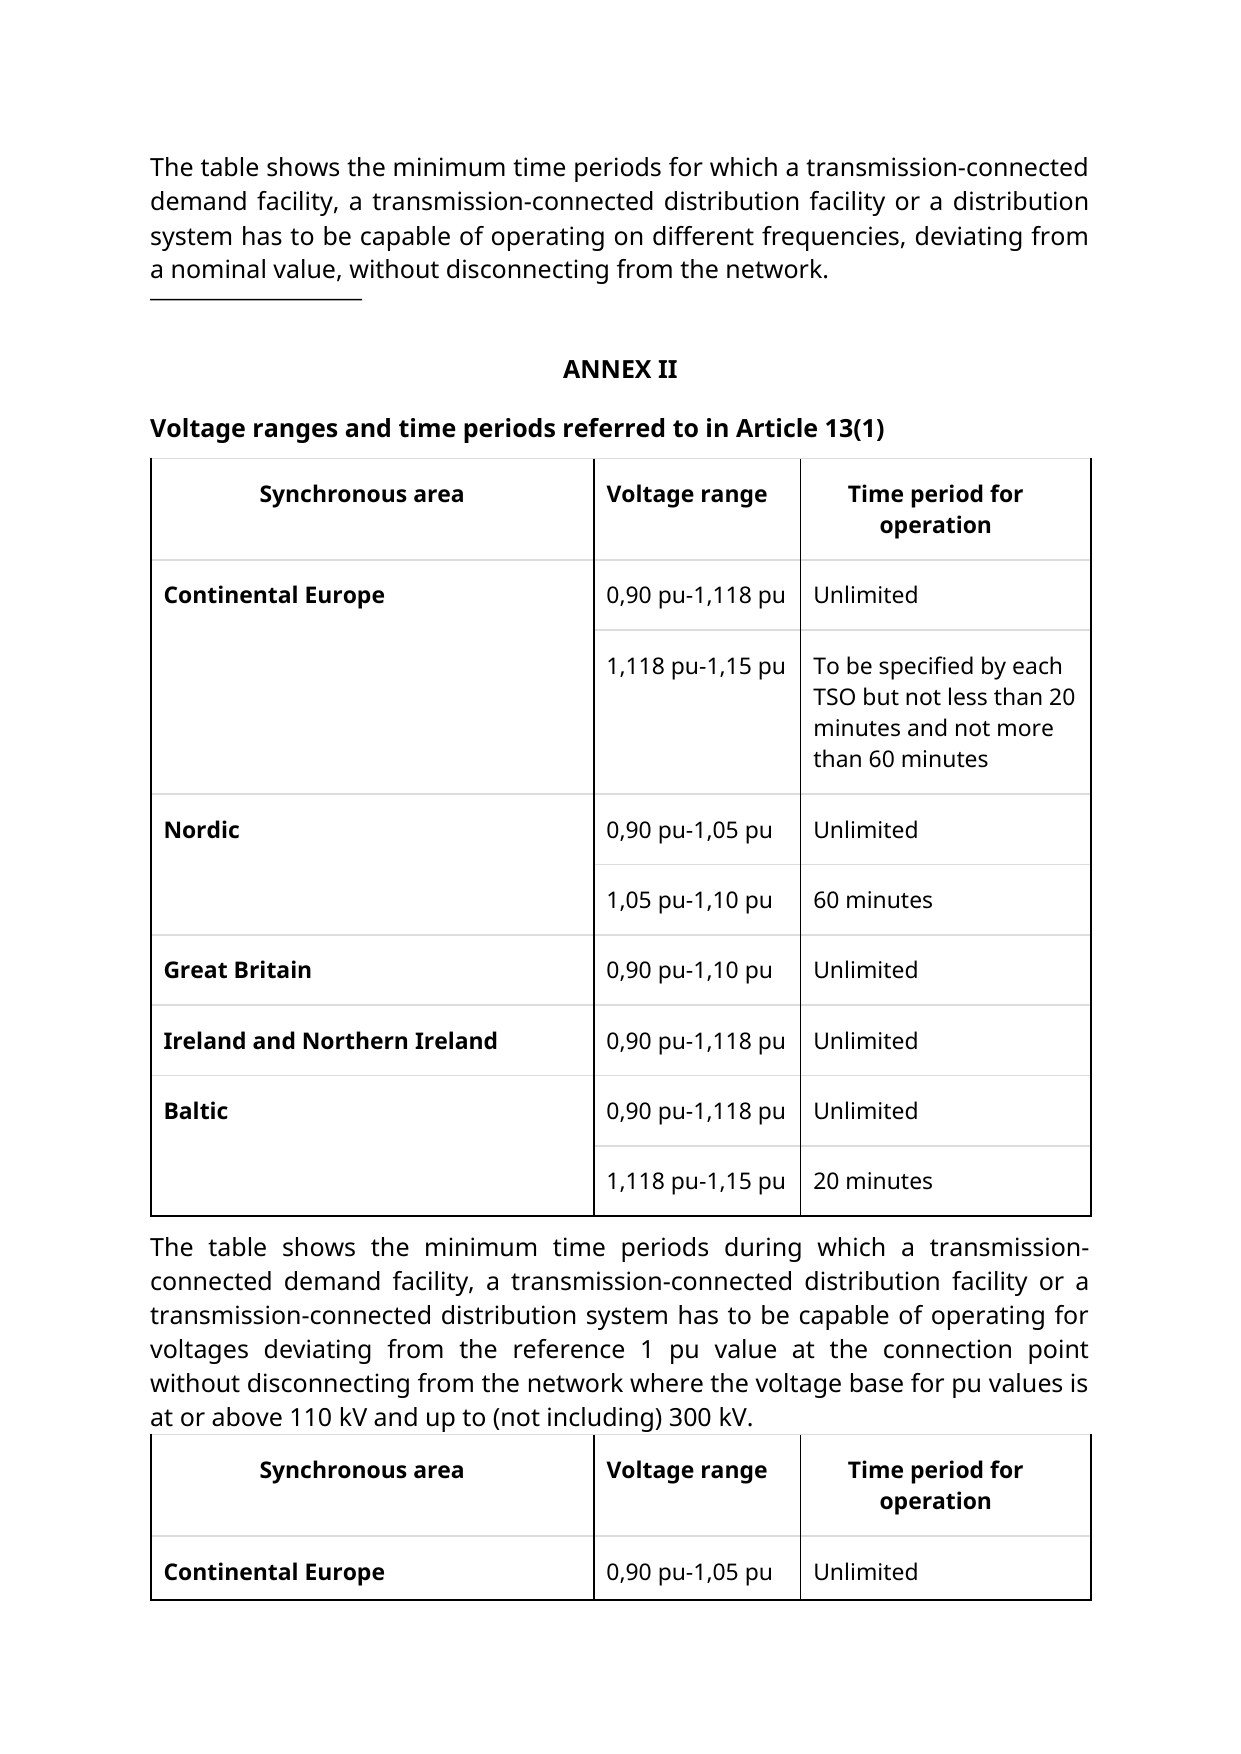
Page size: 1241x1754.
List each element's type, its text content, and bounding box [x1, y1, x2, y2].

table_cell Continental Europe [152, 561, 593, 793]
text ANNEX II [150, 352, 1090, 386]
table_cell Unlimited [801, 795, 1090, 864]
table_cell Nordic [152, 795, 593, 934]
table_header Voltage range [595, 1435, 800, 1535]
table_cell 0,90 pu-1,05 pu [595, 1537, 800, 1599]
table_header Voltage range [595, 459, 800, 559]
table_cell To be specified by each TSO but not less than 20 minutes and not more than 60 minutes [801, 631, 1090, 793]
table_cell Unlimited [801, 1076, 1090, 1145]
table_cell 0,90 pu-1,118 pu [595, 1076, 800, 1145]
table_cell Continental Europe [152, 1537, 593, 1599]
table_cell 1,05 pu-1,10 pu [595, 865, 800, 934]
table_cell 0,90 pu-1,118 pu [595, 1006, 800, 1074]
table_cell Great Britain [152, 936, 593, 1004]
table_cell Ireland and Northern Ireland [152, 1006, 593, 1074]
table_header Synchronous area [152, 459, 593, 559]
table_cell 0,90 pu-1,05 pu [595, 795, 800, 864]
text Voltage ranges and time periods referred to in Article 13(1) [150, 411, 1090, 445]
table_cell 1,118 pu-1,15 pu [595, 1147, 800, 1215]
table_cell 20 minutes [801, 1147, 1090, 1215]
table_header Time period for operation [801, 1435, 1090, 1535]
table_header Synchronous area [152, 1435, 593, 1535]
table_cell 0,90 pu-1,10 pu [595, 936, 800, 1004]
table_cell Unlimited [801, 936, 1090, 1004]
table_cell 60 minutes [801, 865, 1090, 934]
table_cell Unlimited [801, 1537, 1090, 1599]
text The table shows the minimum time periods for which a transmission-connected demand facility, a transmission-connected distribution facility or a distribution system has to be capable of operating on different frequencies, deviating from a nominal value, without disconnecting from the network. [150, 150, 1090, 286]
text The table shows the minimum time periods during which a transmission-connected demand facility, a transmission-connected distribution facility or a transmission-connected distribution system has to be capable of operating for voltages deviating from the reference 1 pu value at the connection point without disconnecting from the network where the voltage base for pu values is at or above 110 kV and up to (not including) 300 kV. [150, 1229, 1090, 1434]
table_cell Baltic [152, 1076, 593, 1215]
table_cell 0,90 pu-1,118 pu [595, 561, 800, 629]
table_cell 1,118 pu-1,15 pu [595, 631, 800, 793]
table_header Time period for operation [801, 459, 1090, 559]
table_cell Unlimited [801, 1006, 1090, 1074]
table_cell Unlimited [801, 561, 1090, 629]
